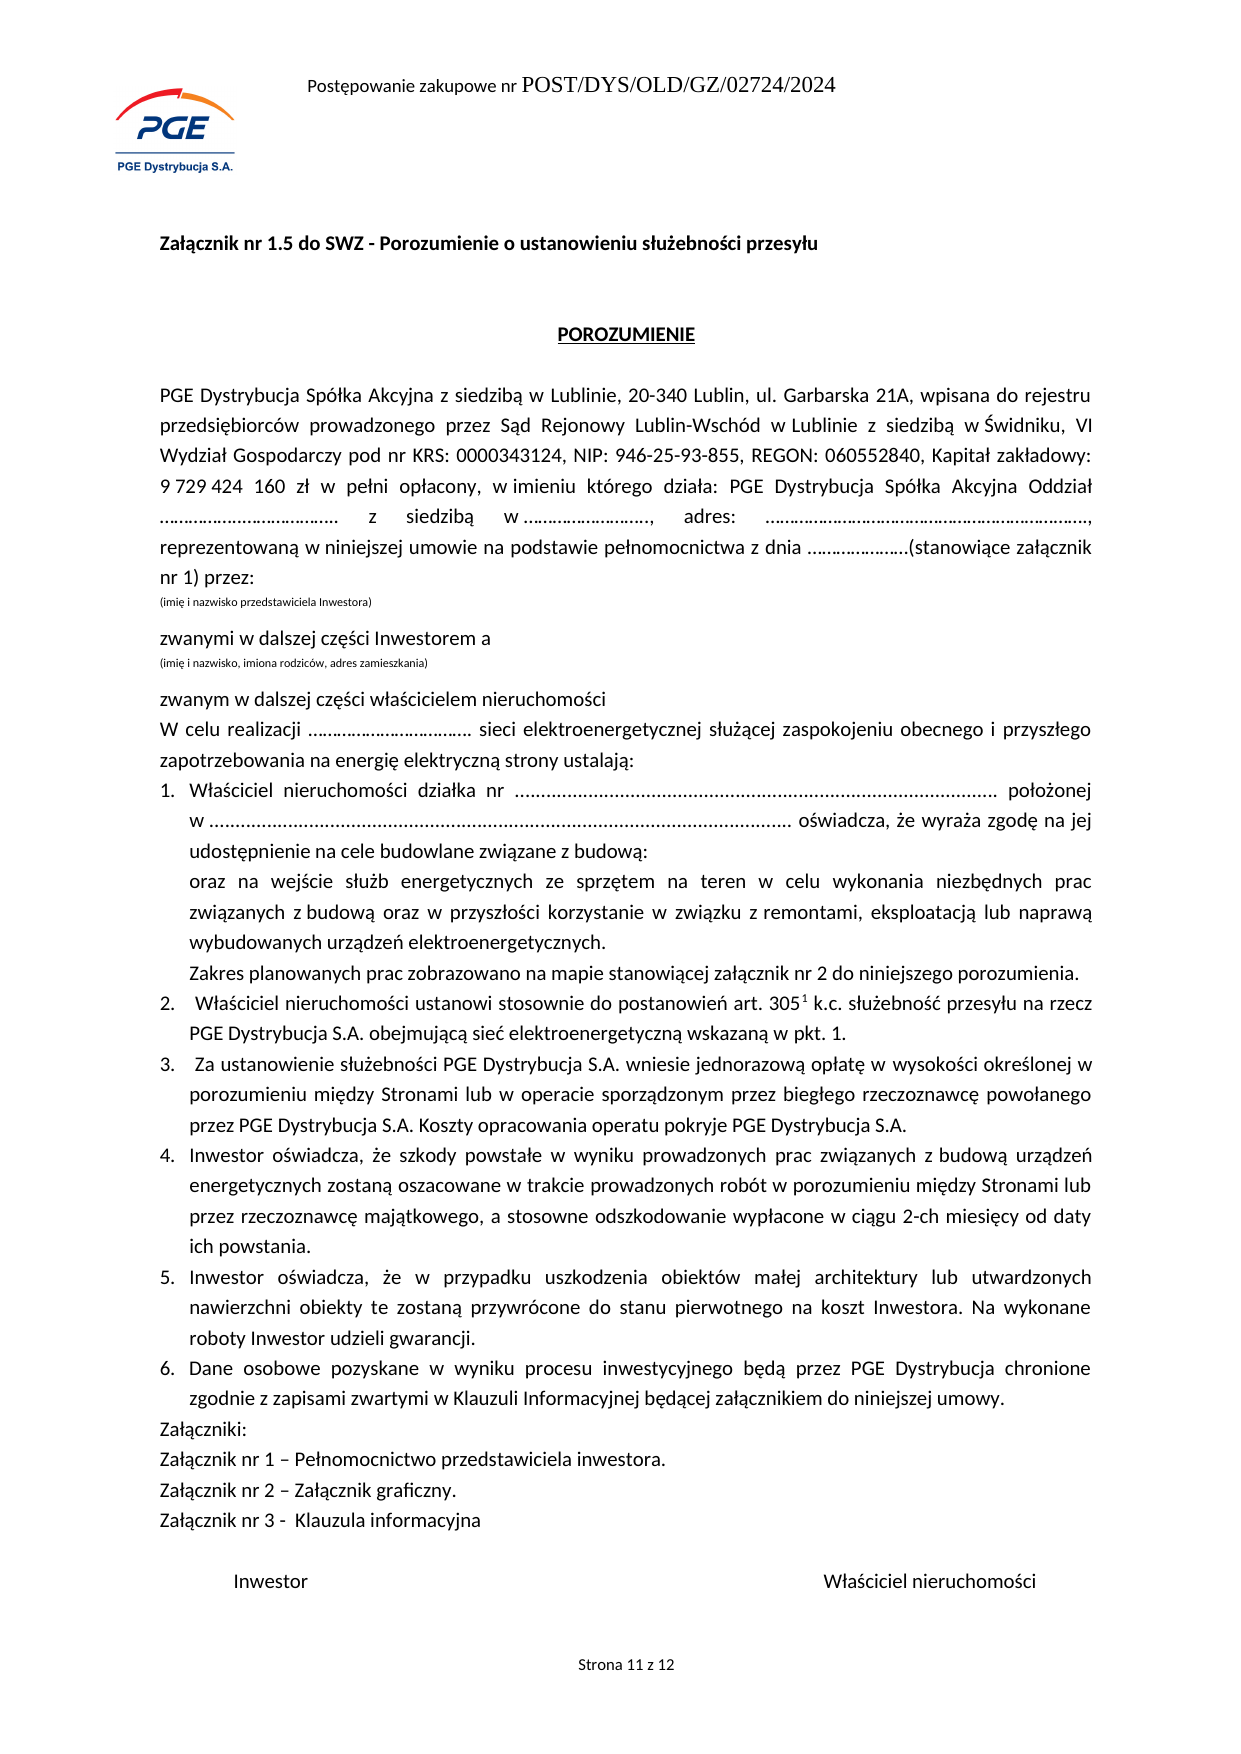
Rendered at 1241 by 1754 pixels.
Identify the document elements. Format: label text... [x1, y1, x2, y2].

picture [113, 86, 237, 175]
list Właściciel nieruchomości ustanowi stosownie do postanowień art. 3051 k.c. służebność przesyłu na rzecz PGE Dystrybucja S.A. obejmującą sieć elektroenergetyczną wskazaną w pkt. 1. [159, 990, 1093, 1046]
text PGE Dystrybucja Spółka Akcyjna z siedzibą w Lublinie, 20-340 Lublin, ul. Garbarska 21A, wpisana do rejestru przedsiębiorców prowadzonego przez Sąd Rejonowy Lublin-Wschód w Lublinie z siedzibą w Świdniku, VI Wydział Gospodarczy pod nr KRS: 0000343124, NIP: 946-25-93-855, REGON: 060552840, Kapitał zakładowy: 9 729 424 160 zł w pełni opłacony, w imieniu którego działa: PGE Dystrybucja Spółka Akcyjna Oddział ……………..……………….. z siedzibą w …………………….., adres: …………………………………………………………., reprezentowaną w niniejszej umowie na podstawie pełnomocnictwa z dnia …………………(stanowiące załącznik nr 1) przez: [159, 382, 1093, 590]
list Właściciel nieruchomości działka nr ............................................................................................ położonej w ............................................................................................................... oświadcza, że wyraża zgodę na jej udostępnienie na cele budowlane związane z budową: [159, 777, 1093, 863]
list Dane osobowe pozyskane w wyniku procesu inwestycyjnego będą przez PGE Dystrybucja chronione zgodnie z zapisami zwartymi w Klauzuli Informacyjnej będącej załącznikiem do niniejszej umowy. [159, 1355, 1093, 1411]
text Załączniki: [159, 1416, 1093, 1441]
text zwanymi w dalszej części Inwestorem a [159, 625, 1093, 651]
list Inwestor oświadcza, że w przypadku uszkodzenia obiektów małej architektury lub utwardzonych nawierzchni obiekty te zostaną przywrócone do stanu pierwotnego na koszt Inwestora. Na wykonane roboty Inwestor udzieli gwarancji. [159, 1264, 1093, 1350]
text oraz na wejście służb energetycznych ze sprzętem na teren w celu wykonania niezbędnych prac związanych z budową oraz w przyszłości korzystanie w związku z remontami, eksploatacją lub naprawą wybudowanych urządzeń elektroenergetycznych. [189, 868, 1093, 955]
text Zakres planowanych prac zobrazowano na mapie stanowiącej załącznik nr 2 do niniejszego porozumienia. [189, 960, 1093, 985]
list Inwestor oświadcza, że szkody powstałe w wyniku prowadzonych prac związanych z budową urządzeń energetycznych zostaną oszacowane w trakcie prowadzonych robót w porozumieniu między Stronami lub przez rzeczoznawcę majątkowego, a stosowne odszkodowanie wypłacone w ciągu 2-ch miesięcy od daty ich powstania. [159, 1142, 1093, 1259]
text Załącznik nr 3 - Klauzula informacyjna [159, 1507, 1093, 1533]
text Załącznik nr 2 – Załącznik graficzny. [159, 1477, 1093, 1502]
text Załącznik nr 1 – Pełnomocnictwo przedstawiciela inwestora. [159, 1446, 1093, 1472]
text Inwestor Właściciel nieruchomości [159, 1568, 1093, 1593]
text (imię i nazwisko, imiona rodziców, adres zamieszkania) [159, 656, 1093, 681]
text (imię i nazwisko przedstawiciela Inwestora) [159, 595, 1093, 620]
list Za ustanowienie służebności PGE Dystrybucja S.A. wniesie jednorazową opłatę w wysokości określonej w porozumieniu między Stronami lub w operacie sporządzonym przez biegłego rzeczoznawcę powołanego przez PGE Dystrybucja S.A. Koszty opracowania operatu pokryje PGE Dystrybucja S.A. [159, 1051, 1093, 1137]
text zwanym w dalszej części właścicielem nieruchomości [159, 686, 1093, 711]
text Załącznik nr 1.5 do SWZ - Porozumienie o ustanowieniu służebności przesyłu [159, 230, 1093, 255]
text POROZUMIENIE [159, 321, 1093, 346]
text W celu realizacji ……………………………. sieci elektroenergetycznej służącej zaspokojeniu obecnego i przyszłego zapotrzebowania na energię elektryczną strony ustalają: [159, 716, 1093, 772]
